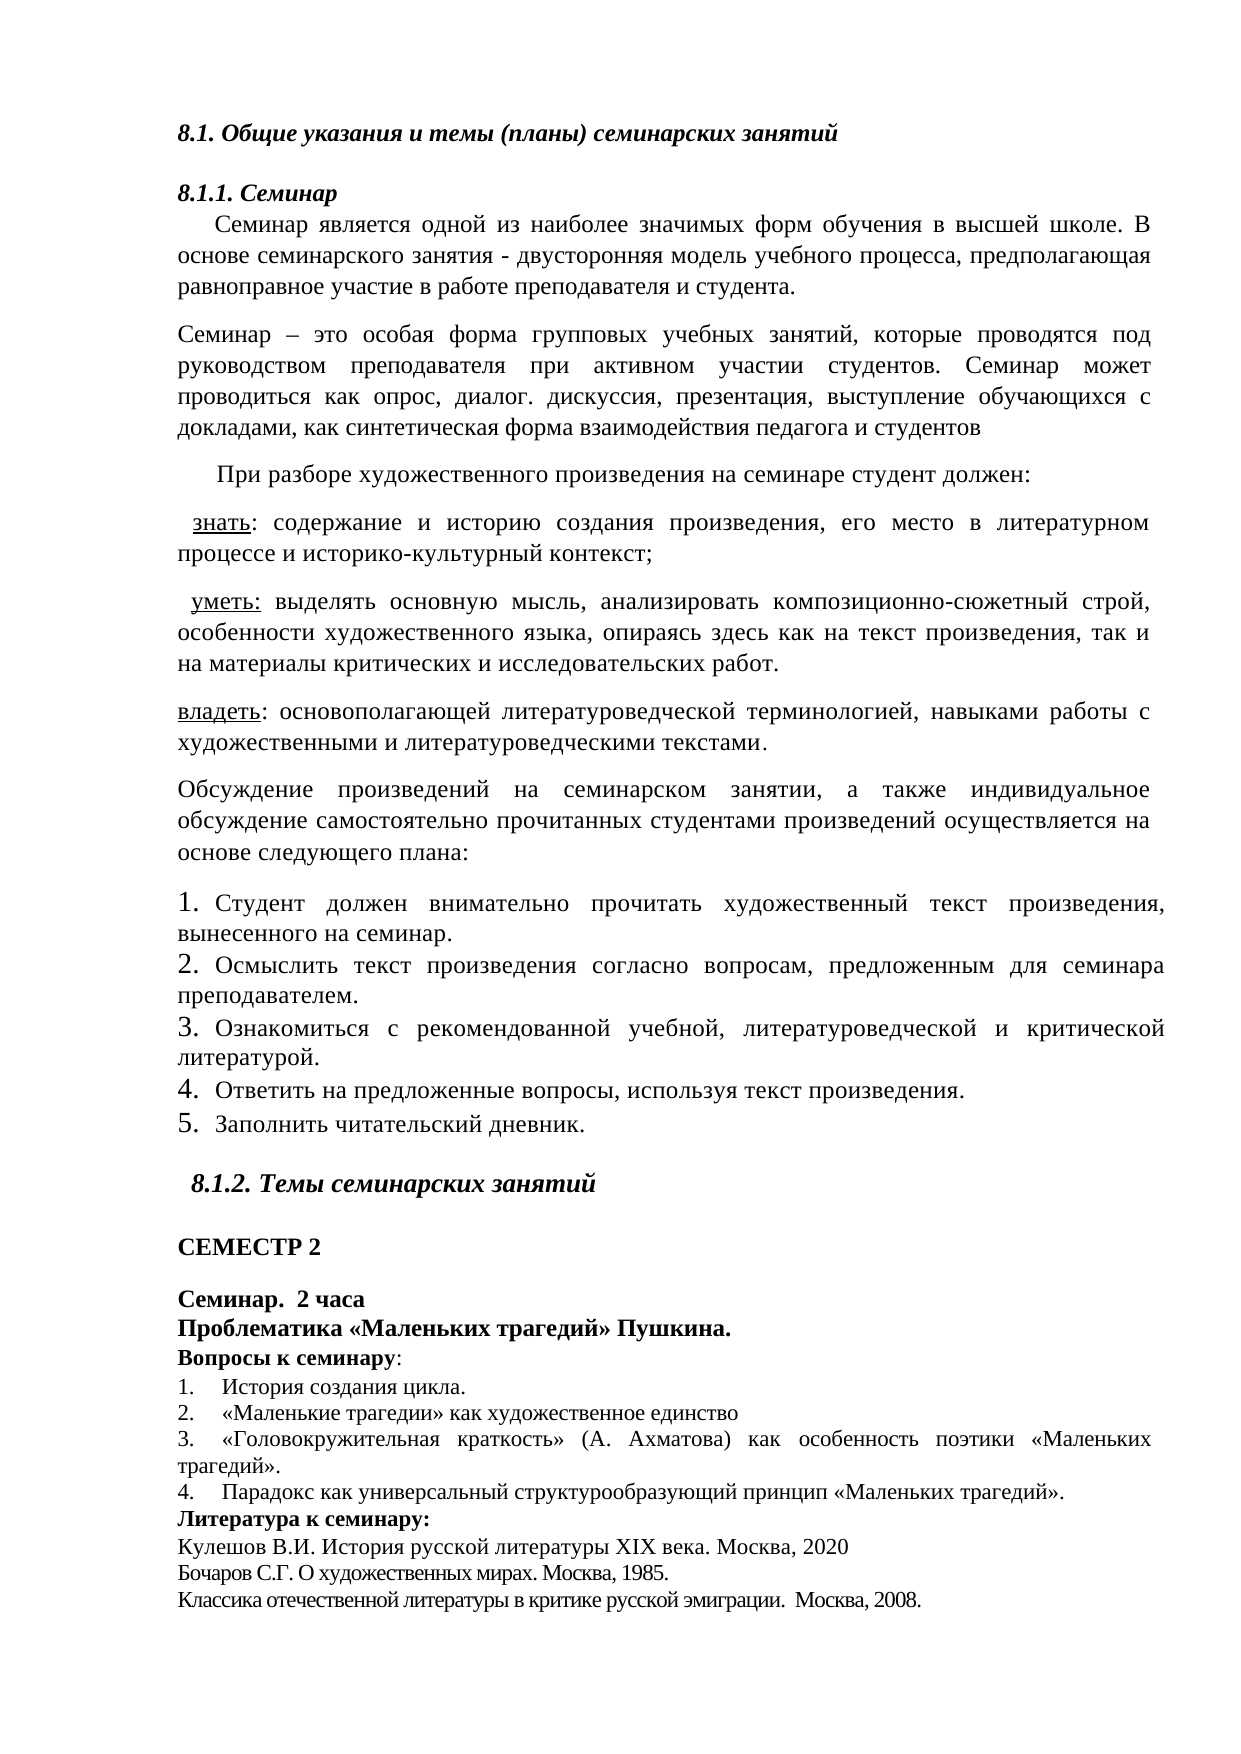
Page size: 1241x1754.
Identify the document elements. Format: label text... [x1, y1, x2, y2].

list Осмыслить текст произведения согласно вопросам, предложенным для семинара преподавателем. [177, 947, 1167, 1009]
text Литература к семинару: [177, 1504, 1152, 1531]
list Студент должен внимательно прочитать художественный текст произведения, вынесенного на семинар. [177, 884, 1167, 947]
list Парадокс как универсальный структурообразующий принцип «Маленьких трагедий». [177, 1478, 1152, 1504]
text Бочаров С.Г. О художественных мирах. Москва, 1985. [177, 1559, 1152, 1586]
list Ответить на предложенные вопросы, используя текст произведения. [177, 1071, 1167, 1105]
text Вопросы к семинару: [177, 1344, 1152, 1371]
list «Маленькие трагедии» как художественное единство [177, 1399, 1152, 1426]
text Семинар является одной из наиболее значимых форм обучения в высшей школе. В основе семинарского занятия - двусторонняя модель учебного процесса, предполагающая равноправное участие в работе преподавателя и студента. [177, 209, 1152, 300]
text уметь: выделять основную мысль, анализировать композиционно-сюжетный строй, особенности художественного языка, опираясь здесь как на текст произведения, так и на материалы критических и исследовательских работ. [177, 586, 1152, 677]
list Заполнить читательский дневник. [177, 1105, 1167, 1138]
text 8.1.1. Семинар [177, 178, 1152, 207]
text владеть: основополагающей литературоведческой терминологией, навыками работы с художественными и литературоведческими текстами. [177, 696, 1152, 756]
text Обсуждение произведений на семинарском занятии, а также индивидуальное обсуждение самостоятельно прочитанных студентами произведений осуществляется на основе следующего плана: [177, 774, 1152, 865]
text Семинар – это особая форма групповых учебных занятий, которые проводятся под руководством преподавателя при активном участии студентов. Семинар может проводиться как опрос, диалог. дискуссия, презентация, выступление обучающихся с докладами, как синтетическая форма взаимодействия педагога и студентов [177, 319, 1152, 441]
text знать: содержание и историю создания произведения, его место в литературном процессе и историко-культурный контекст; [177, 507, 1152, 567]
text При разборе художественного произведения на семинаре студент должен: [177, 459, 1152, 488]
text Классика отечественной литературы в критике русской эмиграции. Москва, 2008. [177, 1586, 1152, 1612]
list История создания цикла. [177, 1373, 1152, 1399]
text Проблематика «Маленьких трагедий» Пушкина. [177, 1313, 1152, 1342]
text Кулешов В.И. История русской литературы XIX века. Москва, 2020 [177, 1533, 1152, 1559]
text 8.1.2. Темы семинарских занятий [177, 1167, 1152, 1198]
list «Головокружительная краткость» (А. Ахматова) как особенность поэтики «Маленьких трагедий». [177, 1426, 1152, 1478]
text 8.1. Общие указания и темы (планы) семинарских занятий [177, 118, 1152, 147]
text Семинар. 2 часа [177, 1284, 1152, 1313]
list Ознакомиться с рекомендованной учебной, литературоведческой и критической литературой. [177, 1009, 1167, 1071]
text СЕМЕСТР 2 [177, 1232, 1152, 1261]
